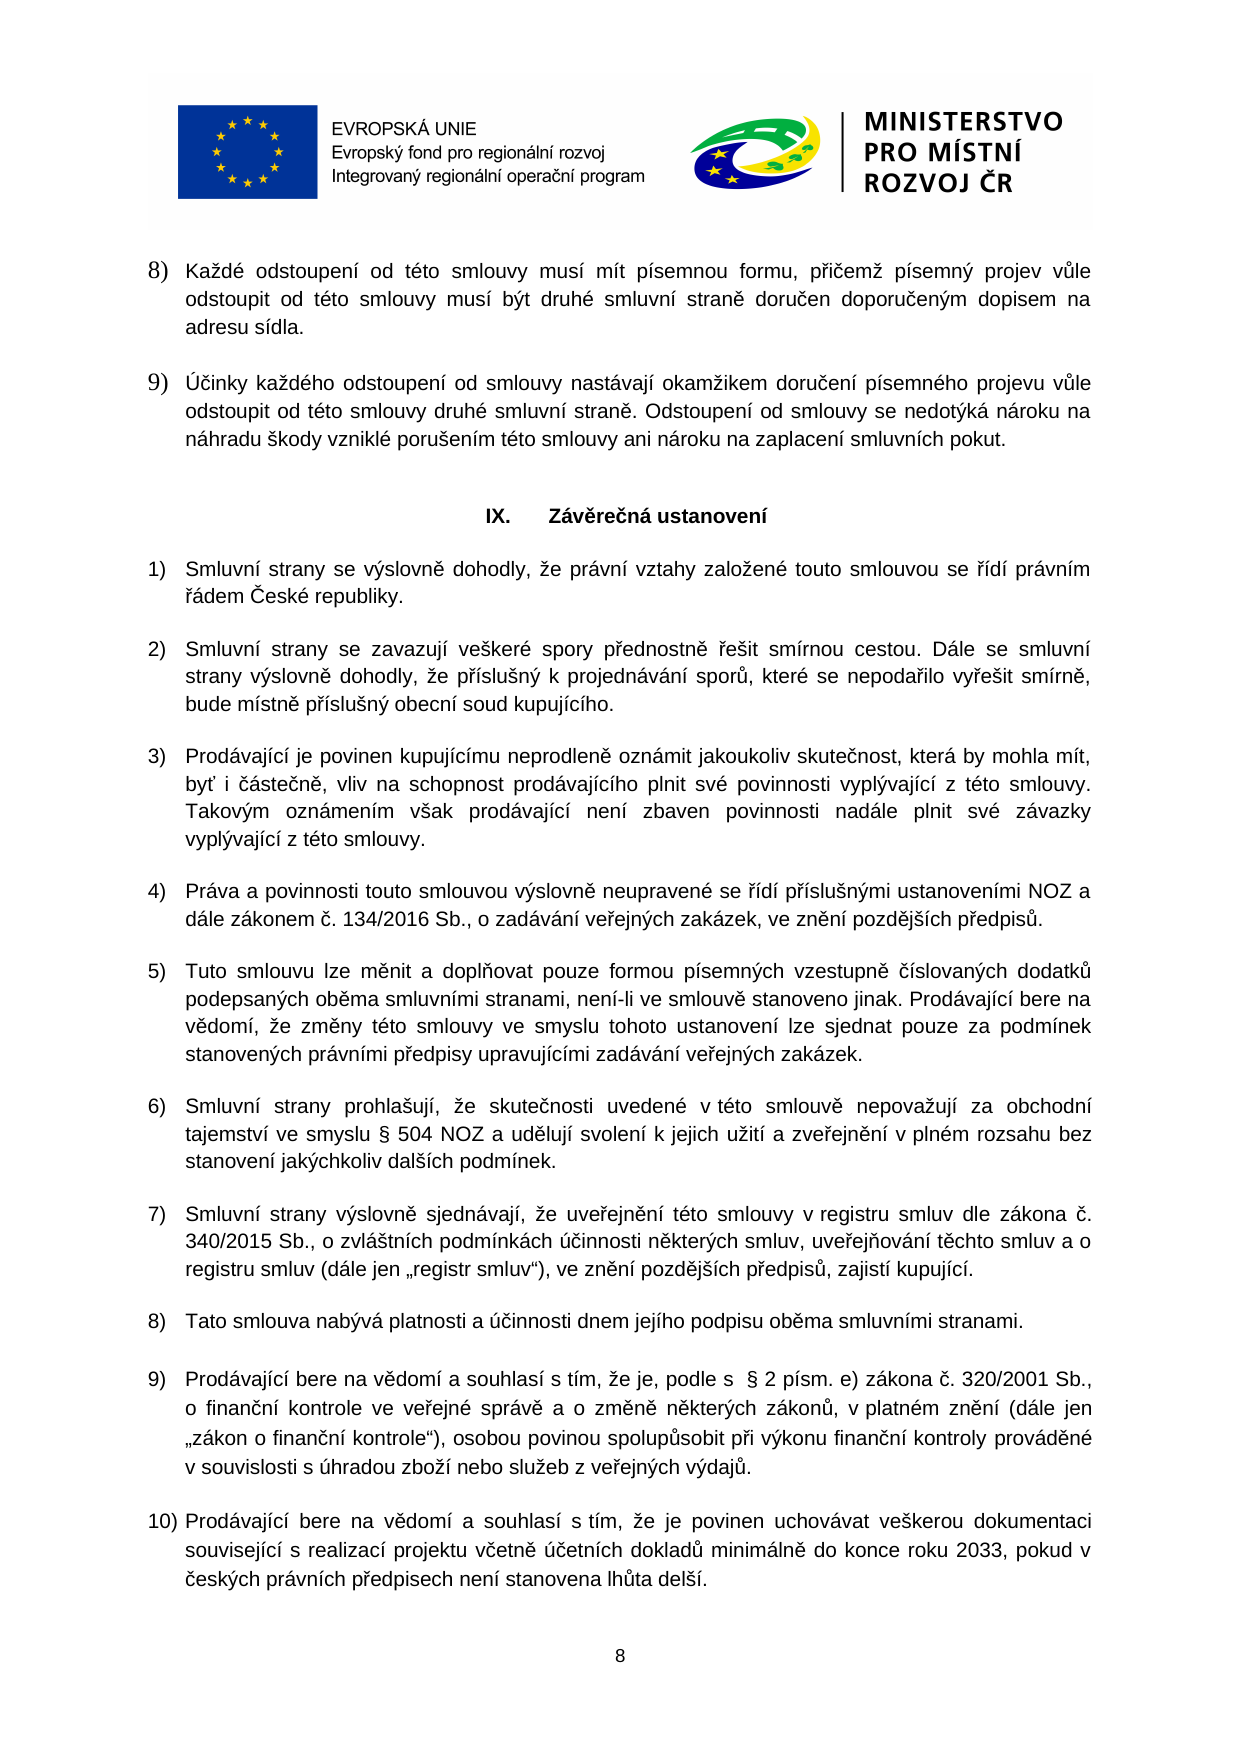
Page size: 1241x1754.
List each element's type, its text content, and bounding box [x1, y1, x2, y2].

list Závěrečná ustanovení [185, 504, 1092, 528]
list Prodávající je povinen kupujícímu neprodleně oznámit jakoukoliv skutečnost, která by mohla mít, byť i částečně, vliv na schopnost prodávajícího plnit své povinnosti vyplývající z této smlouvy. Takovým oznámením však prodávající není zbaven povinnosti nadále plnit své závazky vyplývající z této smlouvy. [148, 744, 1092, 851]
list Smluvní strany se zavazují veškeré spory přednostně řešit smírnou cestou. Dále se smluvní strany výslovně dohodly, že příslušný k projednávání sporů, které se nepodařilo vyřešit smírně, bude místně příslušný obecní soud kupujícího. [148, 637, 1092, 716]
list Smluvní strany výslovně sjednávají, že uveřejnění této smlouvy v registru smluv dle zákona č. 340/2015 Sb., o zvláštních podmínkách účinnosti některých smluv, uveřejňování těchto smluv a o registru smluv (dále jen „registr smluv“), ve znění pozdějších předpisů, zajistí kupující. [148, 1202, 1092, 1281]
list Účinky každého odstoupení od smlouvy nastávají okamžikem doručení písemného projevu vůle odstoupit od této smlouvy druhé smluvní straně. Odstoupení od smlouvy se nedotýká nároku na náhradu škody vzniklé porušením této smlouvy ani nároku na zaplacení smluvních pokut. [148, 367, 1092, 451]
picture [147, 73, 1093, 230]
list Smluvní strany se výslovně dohodly, že právní vztahy založené touto smlouvou se řídí právním řádem České republiky. [148, 557, 1092, 608]
list Tuto smlouvu lze měnit a doplňovat pouze formou písemných vzestupně číslovaných dodatků podepsaných oběma smluvními stranami, není-li ve smlouvě stanoveno jinak. Prodávající bere na vědomí, že změny této smlouvy ve smyslu tohoto ustanovení lze sjednat pouze za podmínek stanovených právními předpisy upravujícími zadávání veřejných zakázek. [148, 959, 1092, 1066]
list Prodávající bere na vědomí a souhlasí s tím, že je, podle s § 2 písm. e) zákona č. 320/2001 Sb., o finanční kontrole ve veřejné správě a o změně některých zákonů, v platném znění (dále jen „zákon o finanční kontrole“), osobou povinou spolupůsobit při výkonu finanční kontroly prováděné v souvislosti s úhradou zboží nebo služeb z veřejných výdajů. [148, 1362, 1092, 1478]
list Každé odstoupení od této smlouvy musí mít písemnou formu, přičemž písemný projev vůle odstoupit od této smlouvy musí být druhé smluvní straně doručen doporučeným dopisem na adresu sídla. [148, 255, 1092, 338]
list Smluvní strany prohlašují, že skutečnosti uvedené v této smlouvě nepovažují za obchodní tajemství ve smyslu § 504 NOZ a udělují svolení k jejich užití a zveřejnění v plném rozsahu bez stanovení jakýchkoliv dalších podmínek. [148, 1094, 1092, 1173]
list Práva a povinnosti touto smlouvou výslovně neupravené se řídí příslušnými ustanoveními NOZ a dále zákonem č. 134/2016 Sb., o zadávání veřejných zakázek, ve znění pozdějších předpisů. [148, 879, 1092, 931]
list Tato smlouva nabývá platnosti a účinnosti dnem jejího podpisu oběma smluvními stranami. [148, 1309, 1092, 1333]
list Prodávající bere na vědomí a souhlasí s tím, že je povinen uchovávat veškerou dokumentaci související s realizací projektu včetně účetních dokladů minimálně do konce roku 2033, pokud v českých právních předpisech není stanovena lhůta delší. [148, 1503, 1092, 1591]
